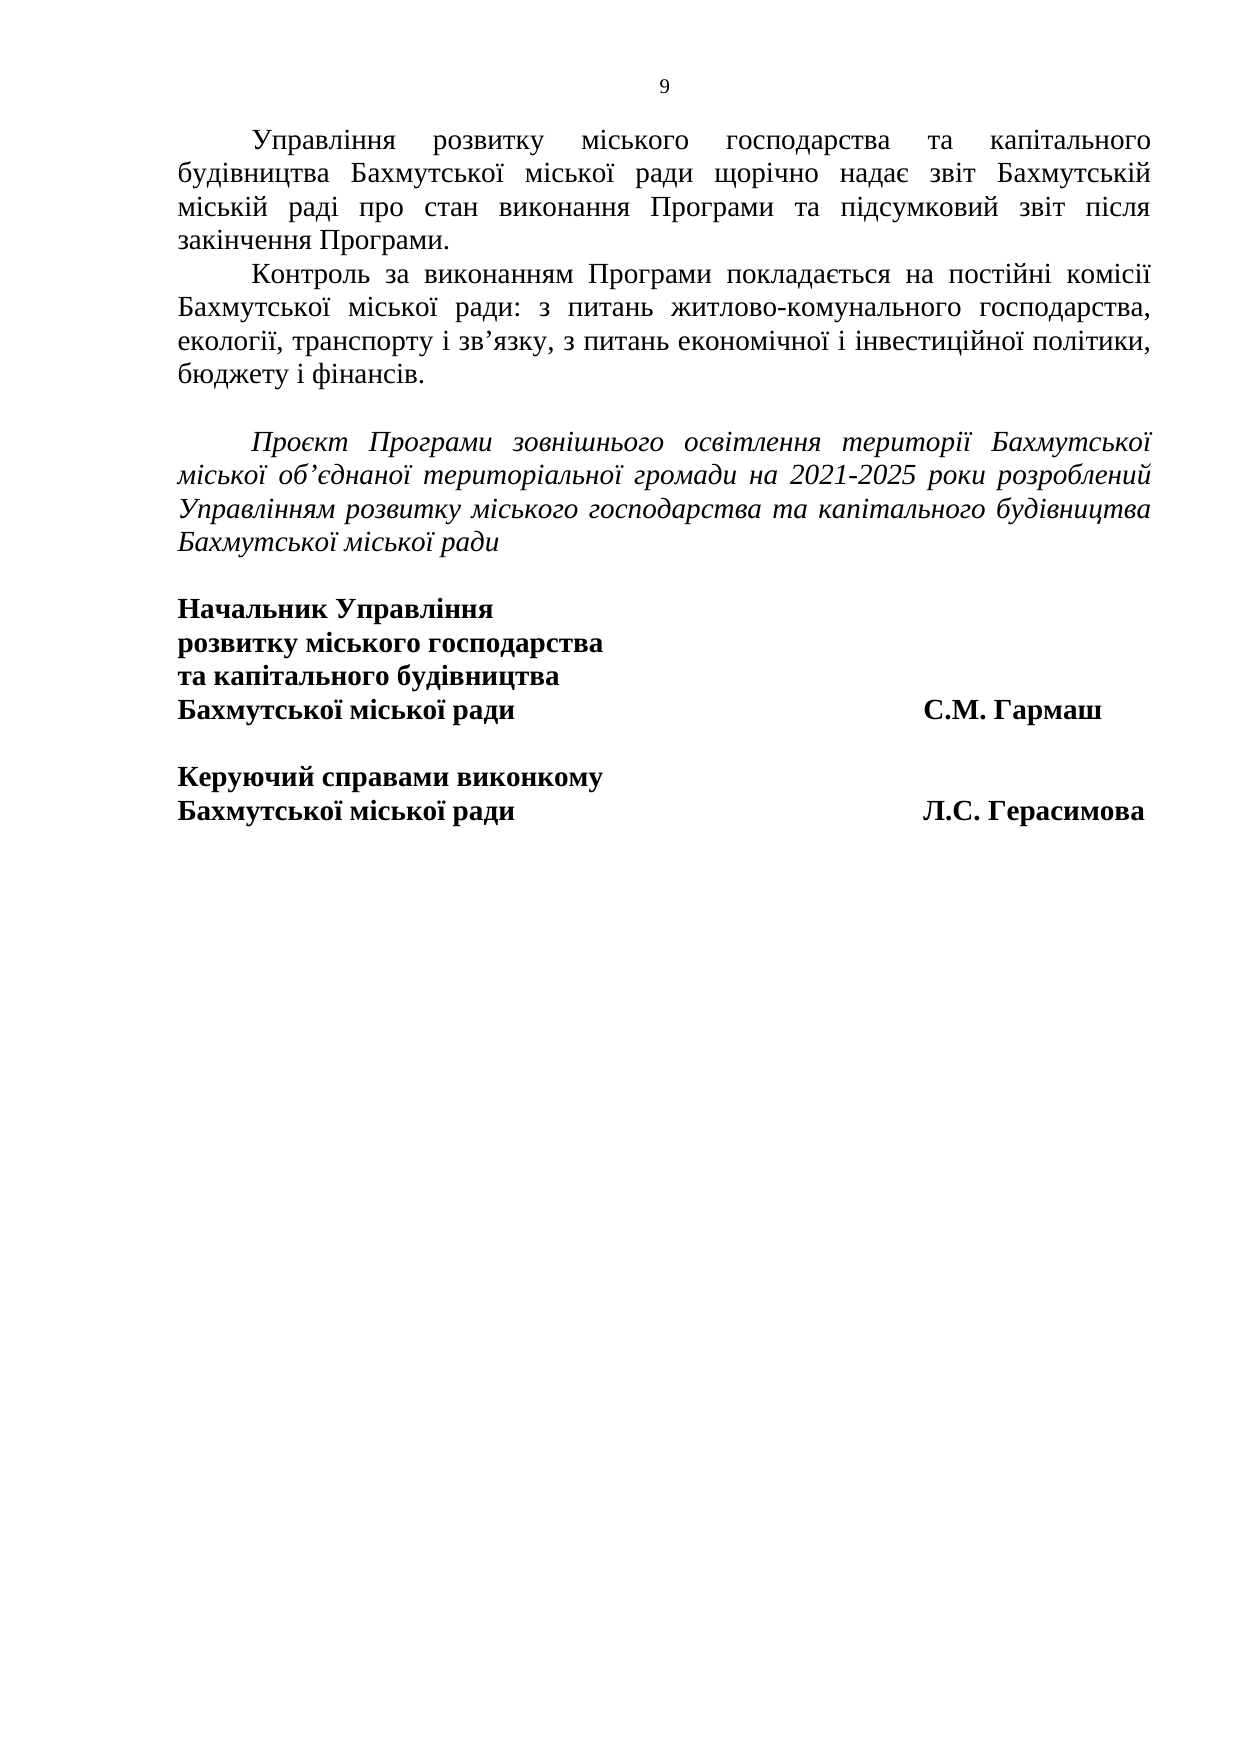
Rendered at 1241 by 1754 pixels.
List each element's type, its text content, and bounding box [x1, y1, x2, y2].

text Начальник Управління [177, 591, 1152, 625]
text Проєкт Програми зовнішнього освітлення території Бахмутської міської об’єднаної територіальної громади на 2021-2025 роки розроблений Управлінням розвитку міського господарства та капітального будівництва Бахмутської міської ради [177, 424, 1152, 558]
text та капітального будівництва [177, 658, 1152, 692]
text Керуючий справами виконкому [177, 759, 1152, 793]
text Управління розвитку міського господарства та капітального будівництва Бахмутської міської ради щорічно надає звіт Бахмутській міській раді про стан виконання Програми та підсумковий звіт після закінчення Програми. [177, 122, 1152, 256]
text Бахмутської міської ради Л.С. Герасимова [177, 793, 1152, 826]
text розвитку міського господарства [177, 625, 1152, 658]
text Контроль за виконанням Програми покладається на постійні комісії Бахмутської міської ради: з питань житлово-комунального господарства, екології, транспорту і зв’язку, з питань економічної і інвестиційної політики, бюджету і фінансів. [177, 256, 1152, 390]
text Бахмутської міської ради С.М. Гармаш [177, 692, 1152, 726]
